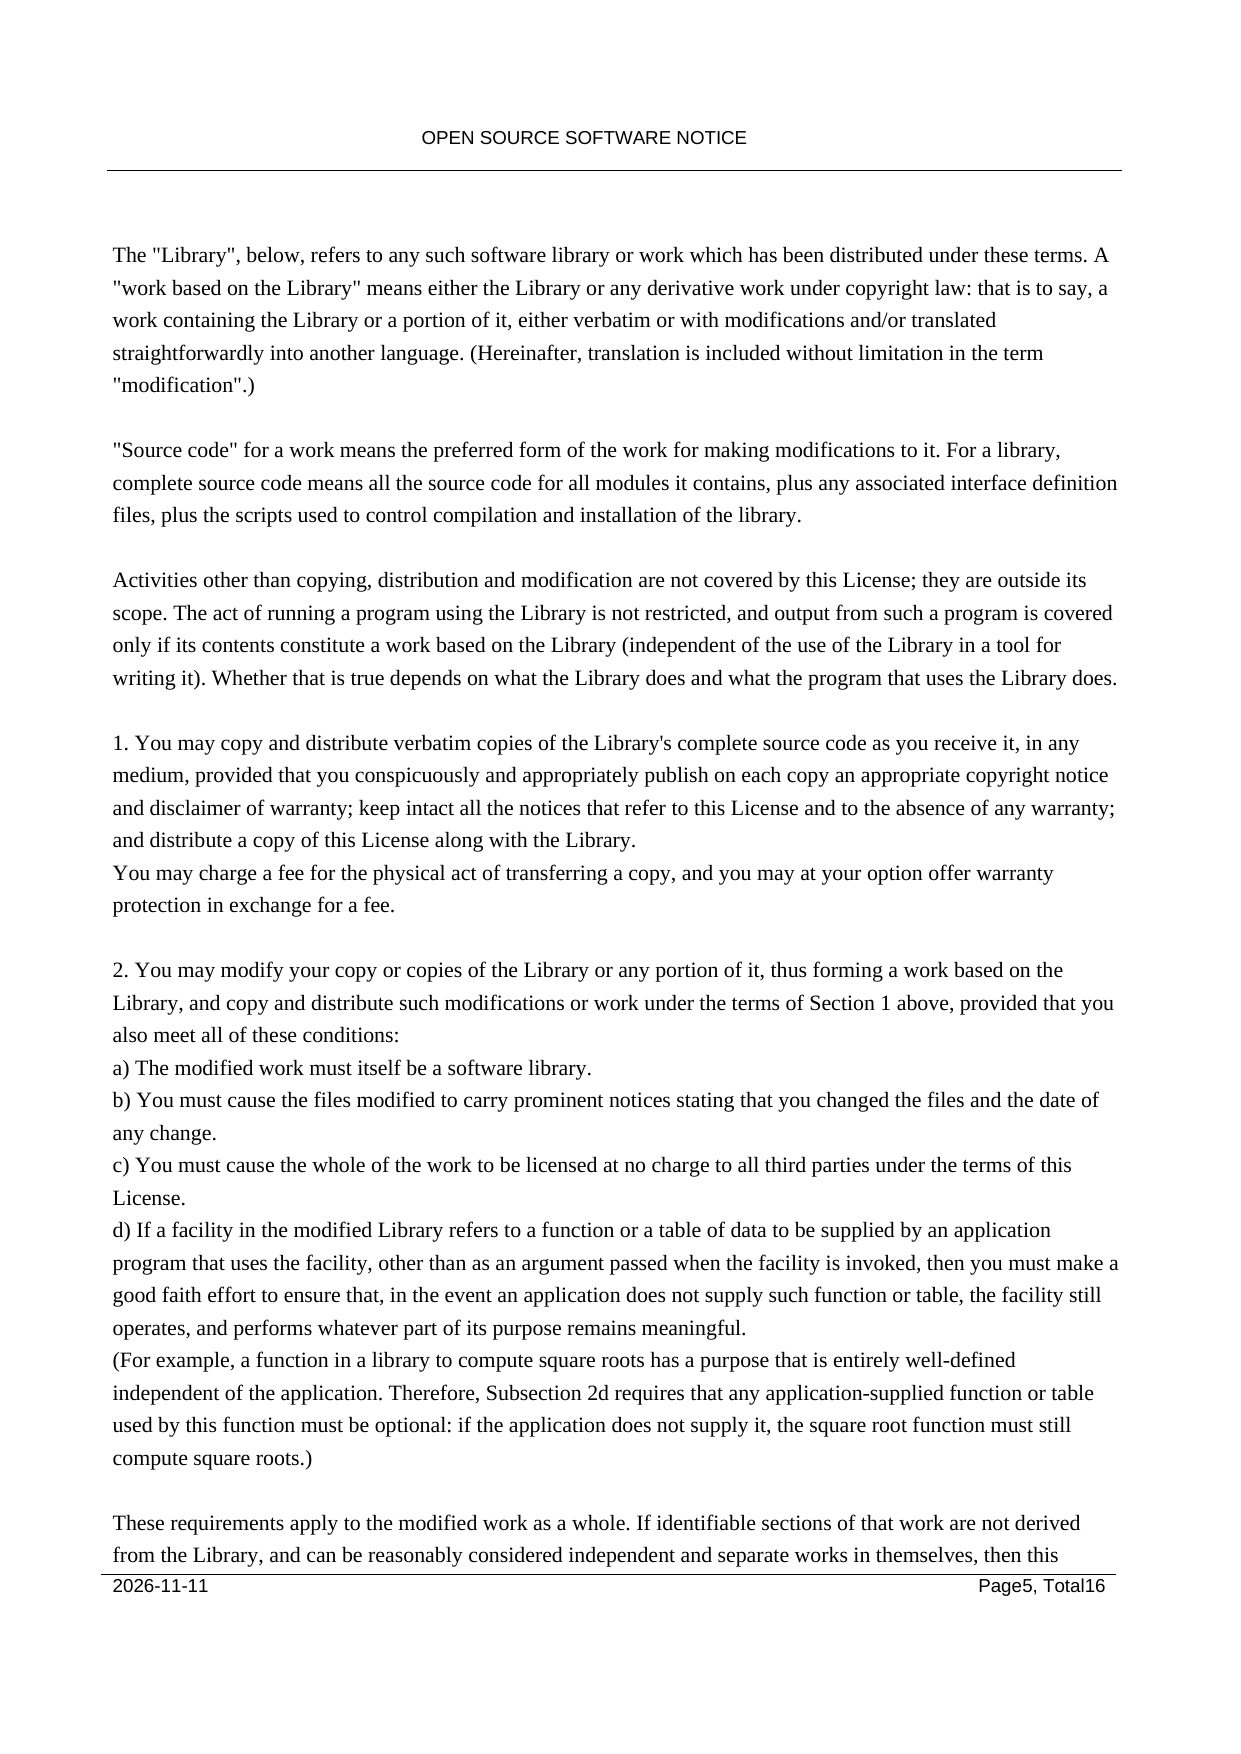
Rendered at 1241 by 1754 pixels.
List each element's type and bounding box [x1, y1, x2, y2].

text [112, 206, 1128, 1571]
